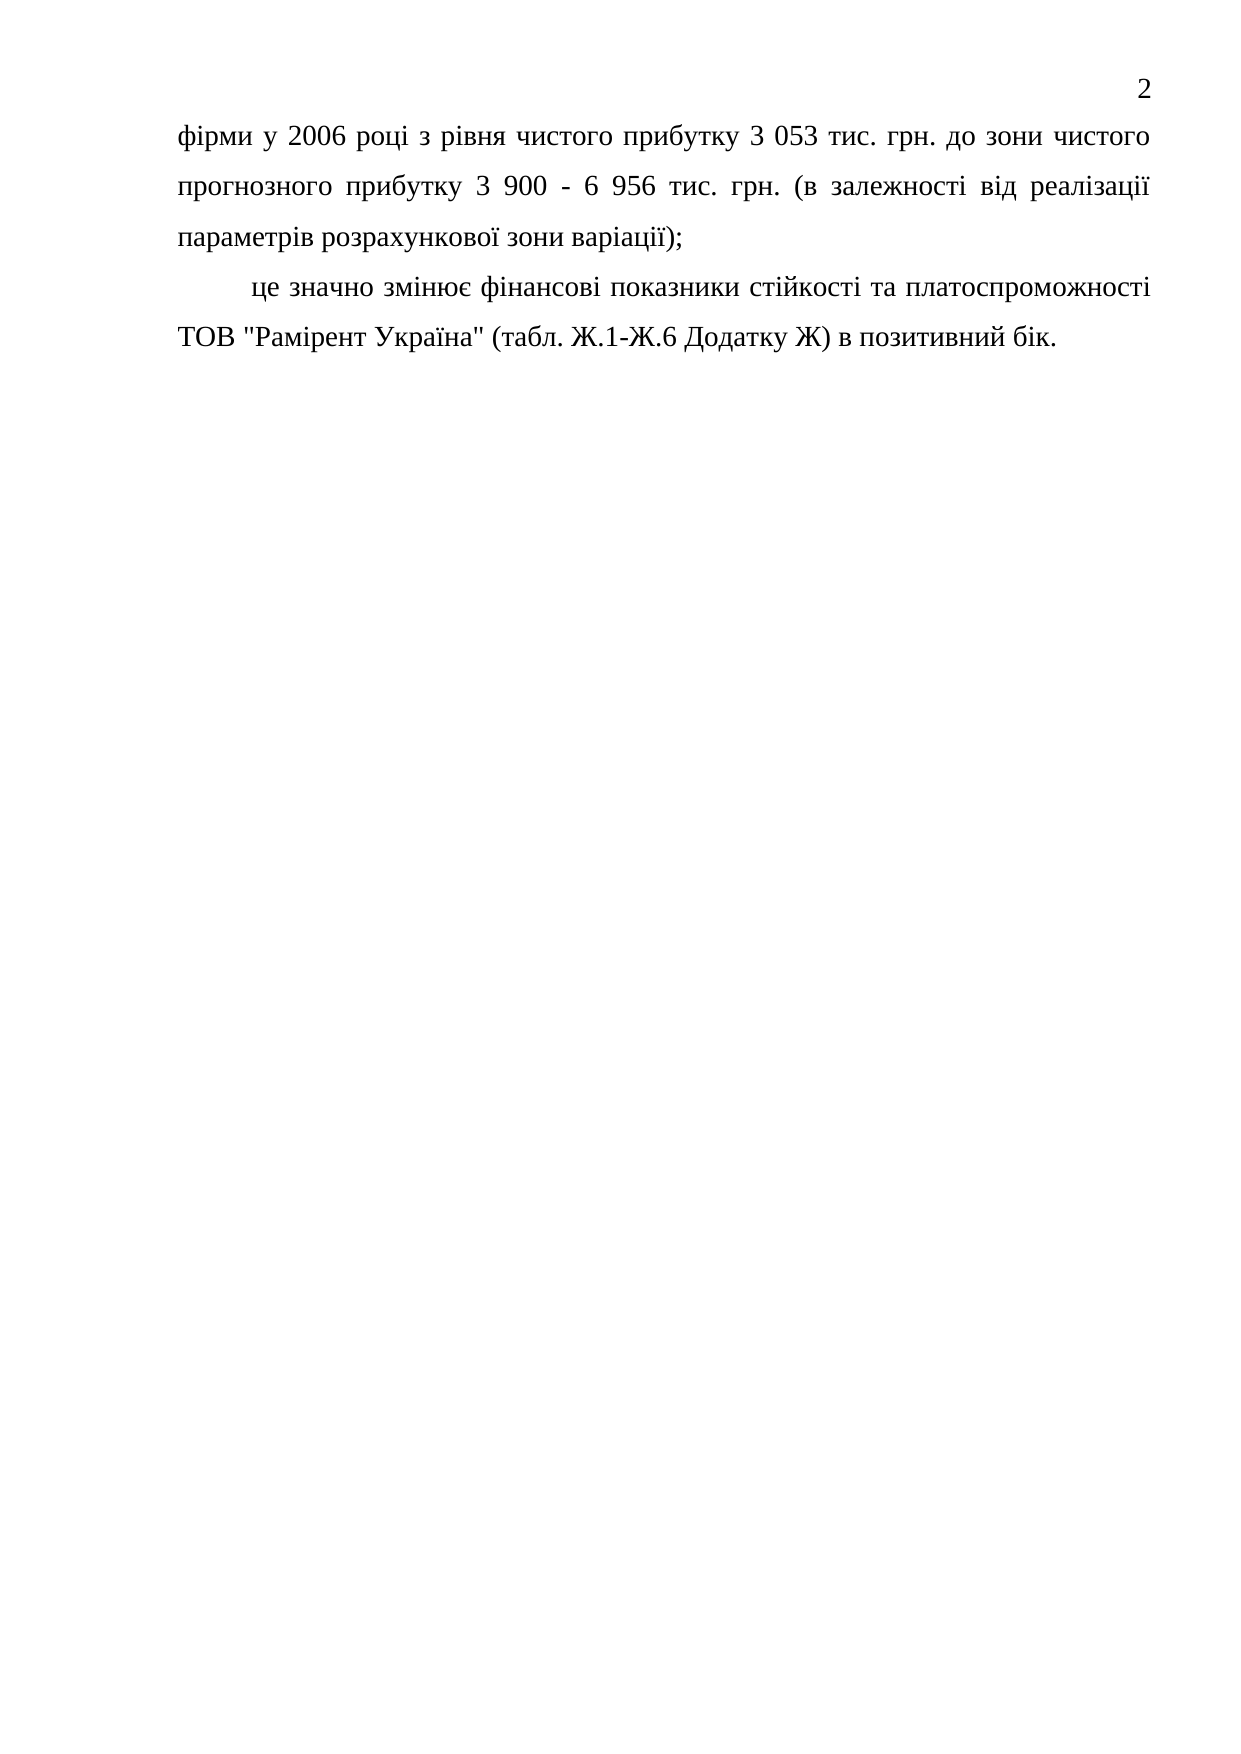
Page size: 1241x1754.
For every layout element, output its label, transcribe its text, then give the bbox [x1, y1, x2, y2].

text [177, 118, 1152, 252]
text це значно змінює фінансові показники стійкості та платоспроможності ТОВ "Рамірент Україна" (табл. Ж.1-Ж.6 Додатку Ж) в позитивний бік. [177, 269, 1152, 353]
